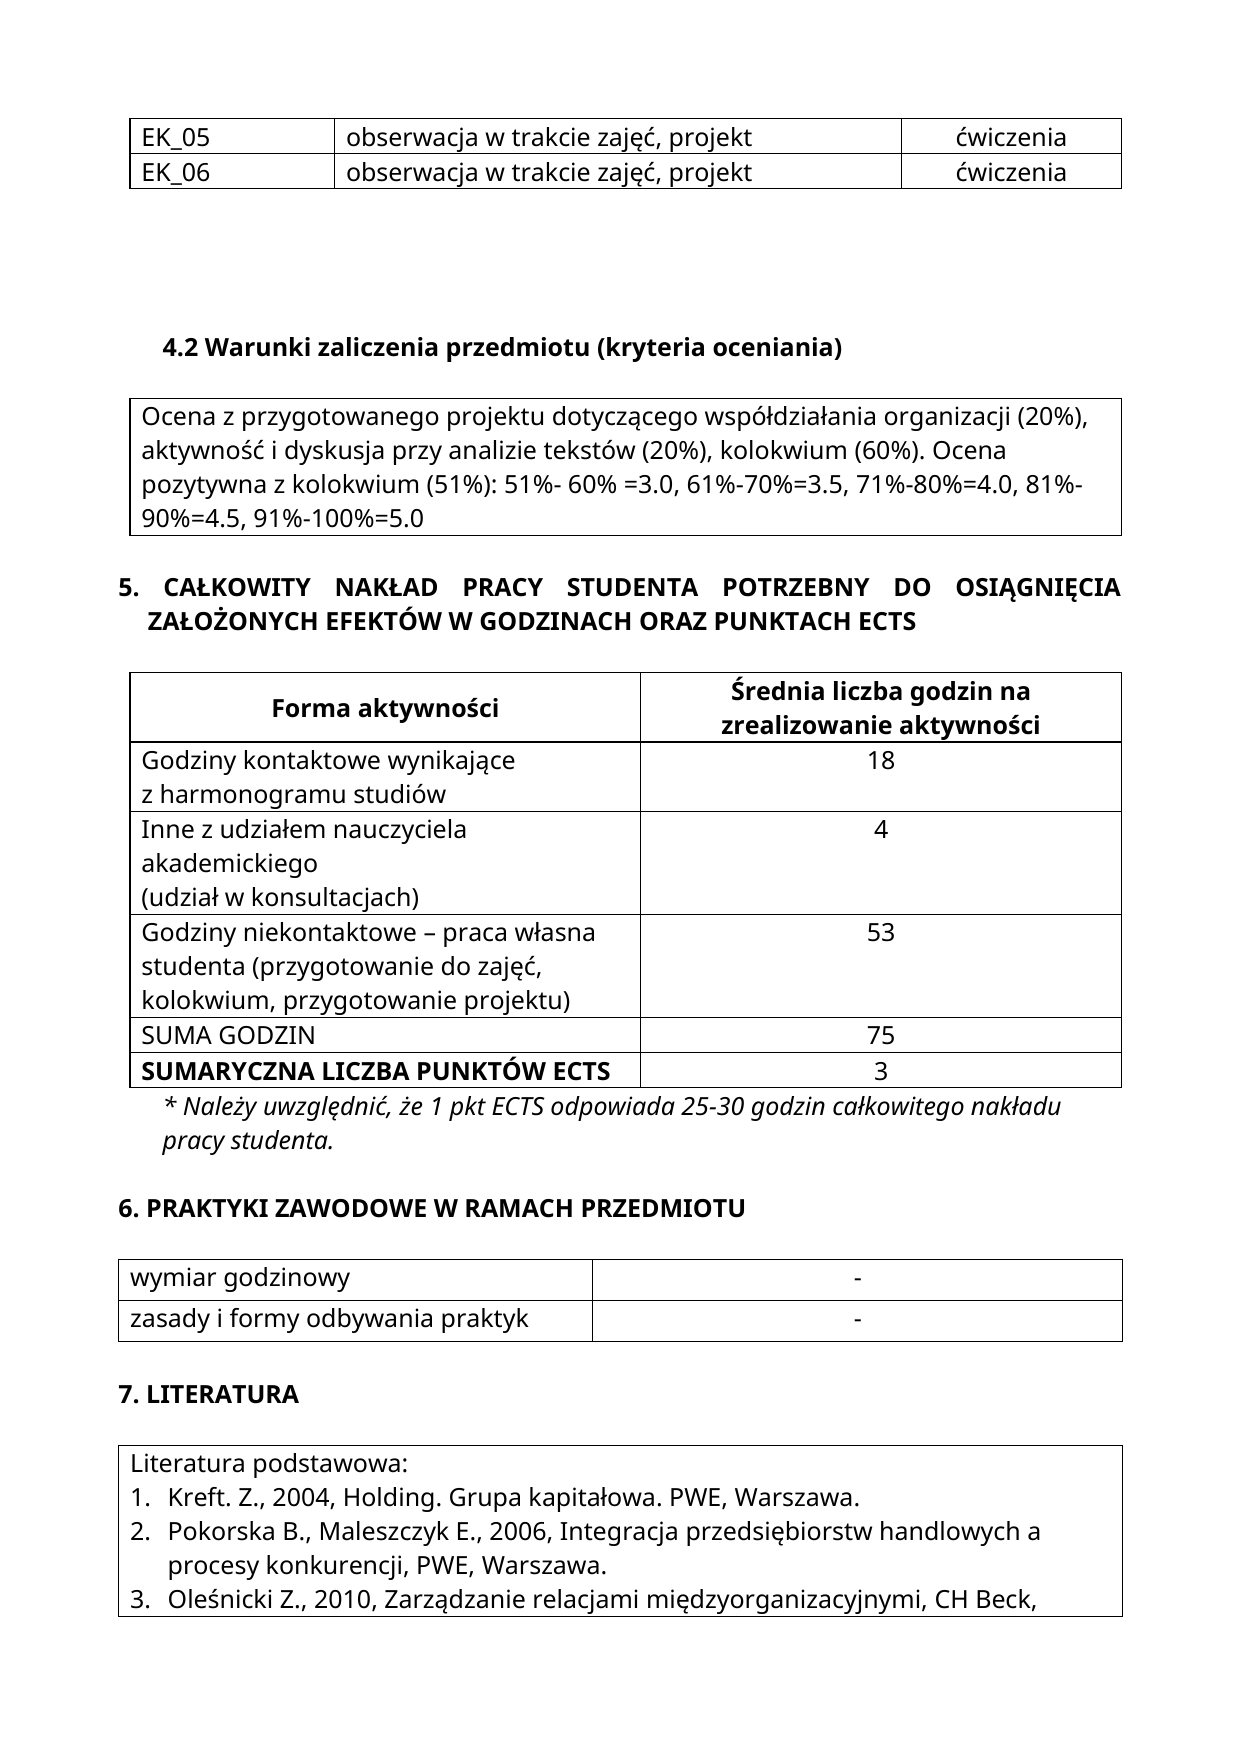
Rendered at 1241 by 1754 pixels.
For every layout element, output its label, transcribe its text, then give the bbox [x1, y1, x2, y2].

table_header Średnia liczba godzin na zrealizowanie aktywności [641, 673, 1121, 741]
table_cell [335, 119, 901, 153]
table_cell SUMA GODZIN [131, 1018, 640, 1052]
table_cell - [593, 1301, 1122, 1341]
table_header - [593, 1260, 1122, 1300]
table_cell EK_06 [131, 154, 334, 188]
table_cell ćwiczenia [902, 154, 1121, 188]
table_cell SUMARYCZNA LICZBA PUNKTÓW ECTS [131, 1053, 640, 1087]
table_cell Inne z udziałem nauczyciela akademickiego (udział w konsultacjach) [131, 812, 640, 914]
text 7. LITERATURA [118, 1376, 1122, 1410]
table_cell 75 [641, 1018, 1121, 1052]
table_header Forma aktywności [131, 673, 640, 741]
table_cell EK_05 [131, 119, 334, 153]
table_cell obserwacja w trakcie zajęć, projekt [335, 154, 901, 188]
table_cell 4 [641, 812, 1121, 914]
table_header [119, 1446, 1122, 1616]
text 6. PRAKTYKI ZAWODOWE W RAMACH PRZEDMIOTU [118, 1190, 1122, 1224]
table_header Ocena z przygotowanego projektu dotyczącego współdziałania organizacji (20%), aktywność i dyskusja przy analizie tekstów (20%), kolokwium (60%). Ocena pozytywna z kolokwium (51%): 51%- 60% =3.0, 61%-70%=3.5, 71%-80%=4.0, 81%-90%=4.5, 91%-100%=5.0 [131, 399, 1121, 535]
table_header wymiar godzinowy [119, 1260, 592, 1300]
table_cell zasady i formy odbywania praktyk [119, 1301, 592, 1341]
text * Należy uwzględnić, że 1 pkt ECTS odpowiada 25-30 godzin całkowitego nakładu pracy studenta. [162, 1088, 1122, 1156]
text 4.2 Warunki zaliczenia przedmiotu (kryteria oceniania) [162, 329, 1122, 363]
table_cell 53 [641, 915, 1121, 1017]
table_cell 18 [641, 743, 1121, 811]
table_cell ćwiczenia [902, 119, 1121, 153]
table_cell 3 [641, 1053, 1121, 1087]
text 5. CAŁKOWITY NAKŁAD PRACY STUDENTA POTRZEBNY DO OSIĄGNIĘCIA ZAŁOŻONYCH EFEKTÓW W GODZINACH ORAZ PUNKTACH ECTS [118, 570, 1122, 638]
table_cell Godziny kontaktowe wynikające z harmonogramu studiów [131, 743, 640, 811]
table_cell Godziny niekontaktowe – praca własna studenta (przygotowanie do zajęć, kolokwium, przygotowanie projektu) [131, 915, 640, 1017]
